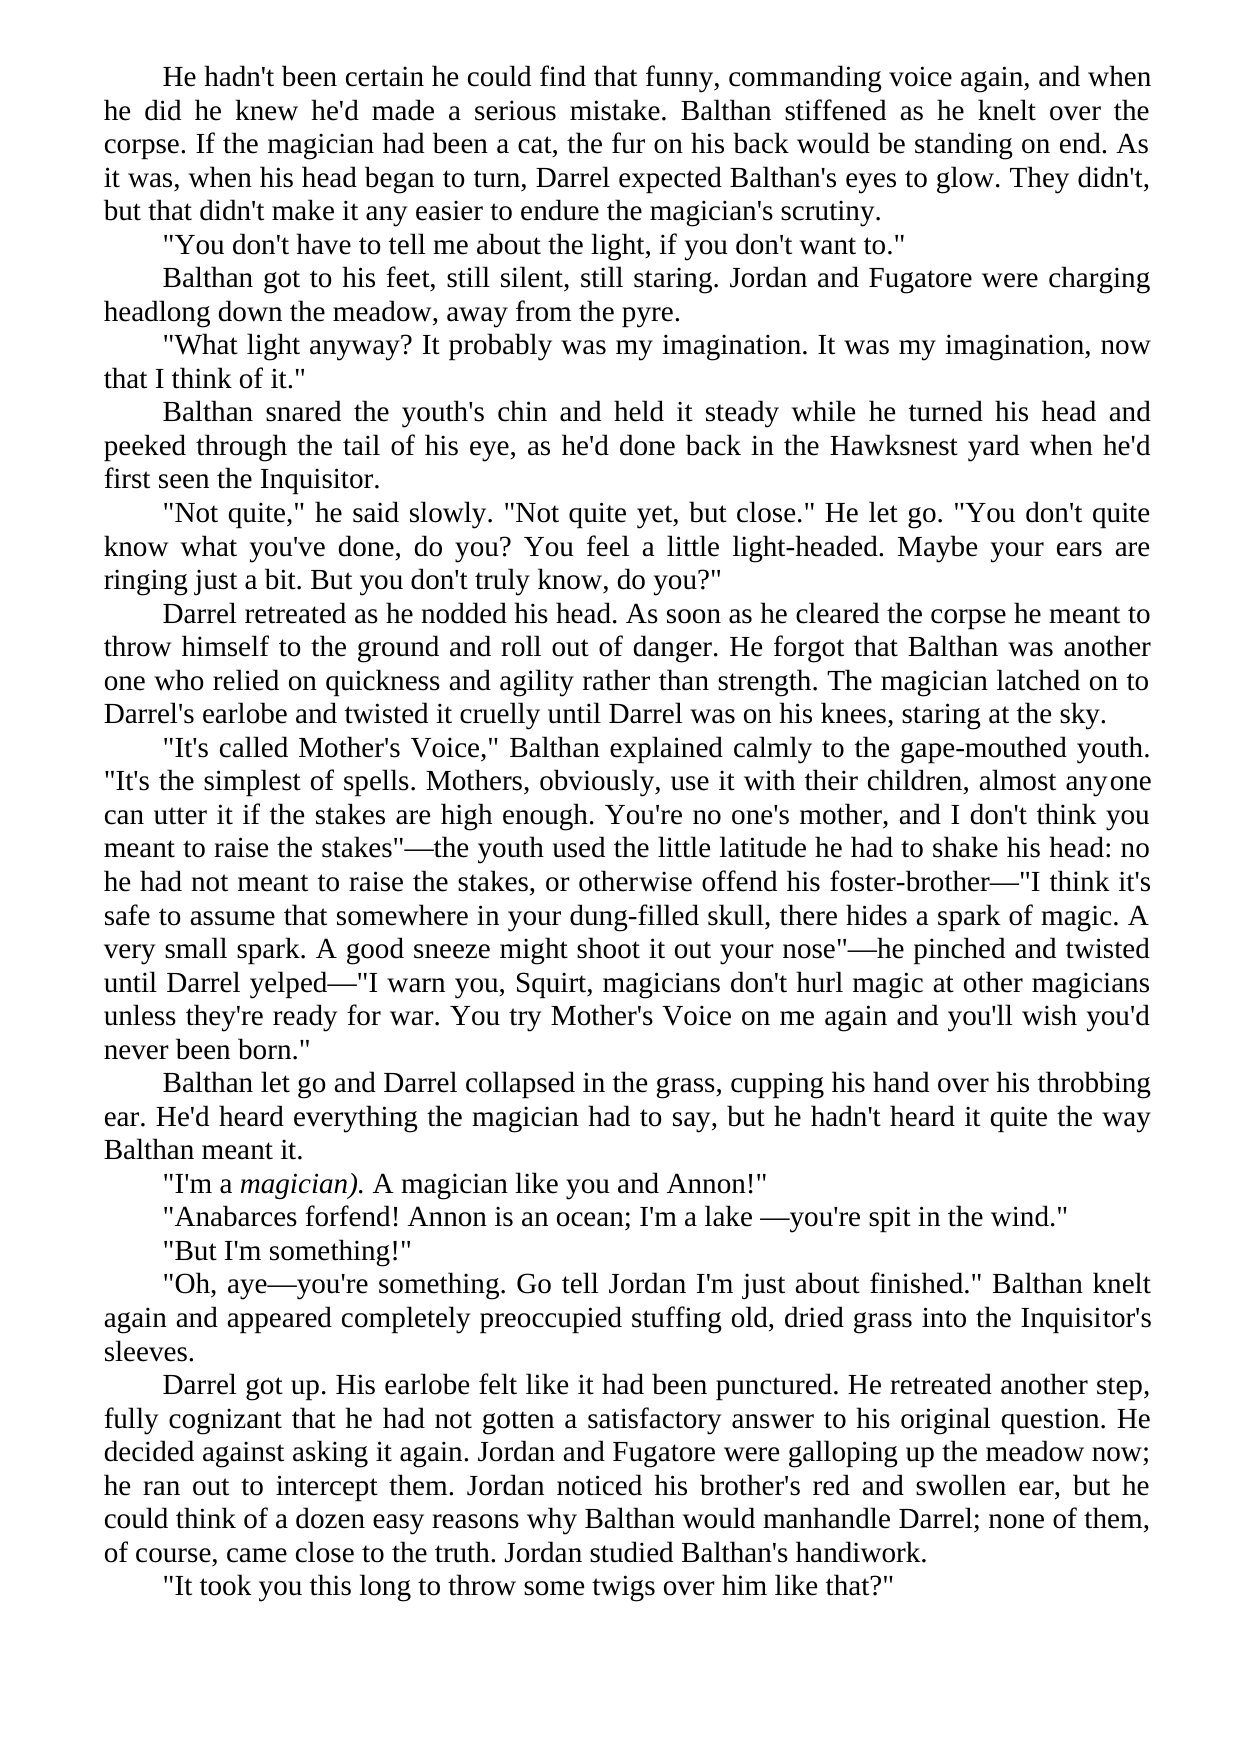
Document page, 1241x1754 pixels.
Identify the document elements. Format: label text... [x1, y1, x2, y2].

text Darrel got up. His earlobe felt like it had been punctured. He retreated another step, fully cognizant that he had not gotten a satisfactory answer to his original question. He decided against asking it again. Jordan and Fugatore were galloping up the meadow now; he ran out to intercept them. Jordan noticed his brother's red and swollen ear, but he could think of a dozen easy reasons why Balthan would manhandle Darrel; none of them, of course, came close to the truth. Jordan studied Balthan's handiwork. [103, 1367, 1152, 1568]
text "What light anyway? It probably was my imagination. It was my imagination, now that I think of it." [103, 327, 1152, 394]
text "Oh, aye—you're something. Go tell Jordan I'm just about finished." Balthan knelt again and appeared completely preoccupied stuffing old, dried grass into the Inquisitor's sleeves. [103, 1267, 1152, 1367]
text "I'm a magician). A magician like you and Annon!" [103, 1166, 1152, 1199]
text "It took you this long to throw some twigs over him like that?" [103, 1568, 1152, 1602]
text "Not quite," he said slowly. "Not quite yet, but close." He let go. "You don't quite know what you've done, do you? You feel a little light-headed. Maybe your ears are ringing just a bit. But you don't truly know, do you?" [103, 495, 1152, 596]
text "But I'm something!" [103, 1233, 1152, 1267]
text He hadn't been certain he could find that funny, commanding voice again, and when he did he knew he'd made a serious mistake. Balthan stiffened as he knelt over the corpse. If the magician had been a cat, the fur on his back would be standing on end. As it was, when his head began to turn, Darrel expected Balthan's eyes to glow. They didn't, but that didn't make it any easier to endure the magician's scrutiny. [103, 59, 1152, 227]
text Darrel retreated as he nodded his head. As soon as he cleared the corpse he meant to throw himself to the ground and roll out of danger. He forgot that Balthan was another one who relied on quickness and agility rather than strength. The magician latched on to Darrel's earlobe and twisted it cruelly until Darrel was on his knees, staring at the sky. [103, 596, 1152, 730]
text "You don't have to tell me about the light, if you don't want to." [103, 227, 1152, 260]
text Balthan got to his feet, still silent, still staring. Jordan and Fugatore were charging headlong down the meadow, away from the pyre. [103, 260, 1152, 327]
text "It's called Mother's Voice," Balthan explained calmly to the gape-mouthed youth. "It's the simplest of spells. Mothers, obviously, use it with their children, almost anyone can utter it if the stakes are high enough. You're no one's mother, and I don't think you meant to raise the stakes"—the youth used the little latitude he had to shake his head: no he had not meant to raise the stakes, or otherwise offend his foster-brother—"I think it's safe to assume that somewhere in your dung-filled skull, there hides a spark of magic. A very small spark. A good sneeze might shoot it out your nose"—he pinched and twisted until Darrel yelped—"I warn you, Squirt, magicians don't hurl magic at other magicians unless they're ready for war. You try Mother's Voice on me again and you'll wish you'd never been born." [103, 730, 1152, 1065]
text Balthan snared the youth's chin and held it steady while he turned his head and peeked through the tail of his eye, as he'd done back in the Hawksnest yard when he'd first seen the Inquisitor. [103, 394, 1152, 495]
text "Anabarces forfend! Annon is an ocean; I'm a lake —you're spit in the wind." [103, 1199, 1152, 1233]
text Balthan let go and Darrel collapsed in the grass, cupping his hand over his throbbing ear. He'd heard everything the magician had to say, but he hadn't heard it quite the way Balthan meant it. [103, 1065, 1152, 1166]
